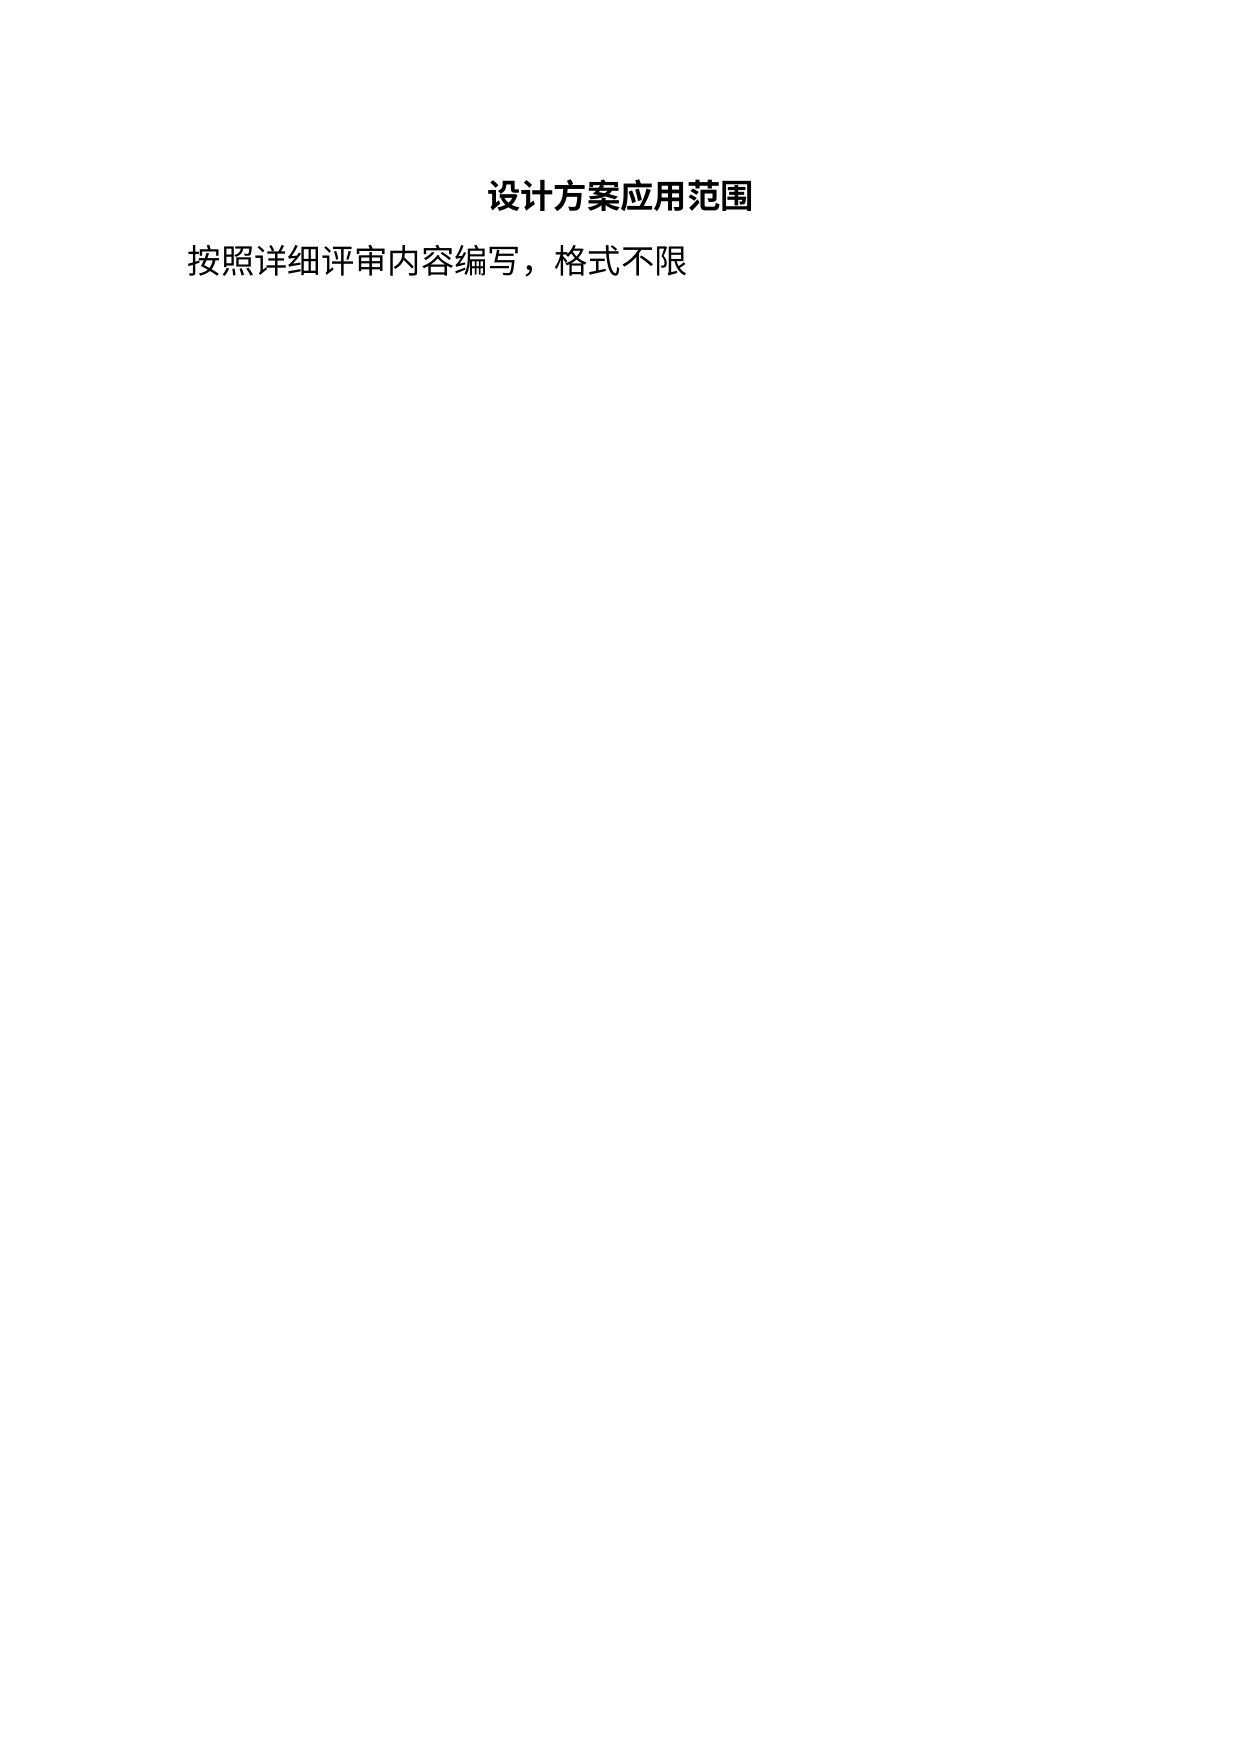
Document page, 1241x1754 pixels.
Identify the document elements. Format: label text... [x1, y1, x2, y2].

text 设计方案应用范围 [187, 162, 1053, 227]
text 按照详细评审内容编写，格式不限 [187, 227, 1053, 292]
